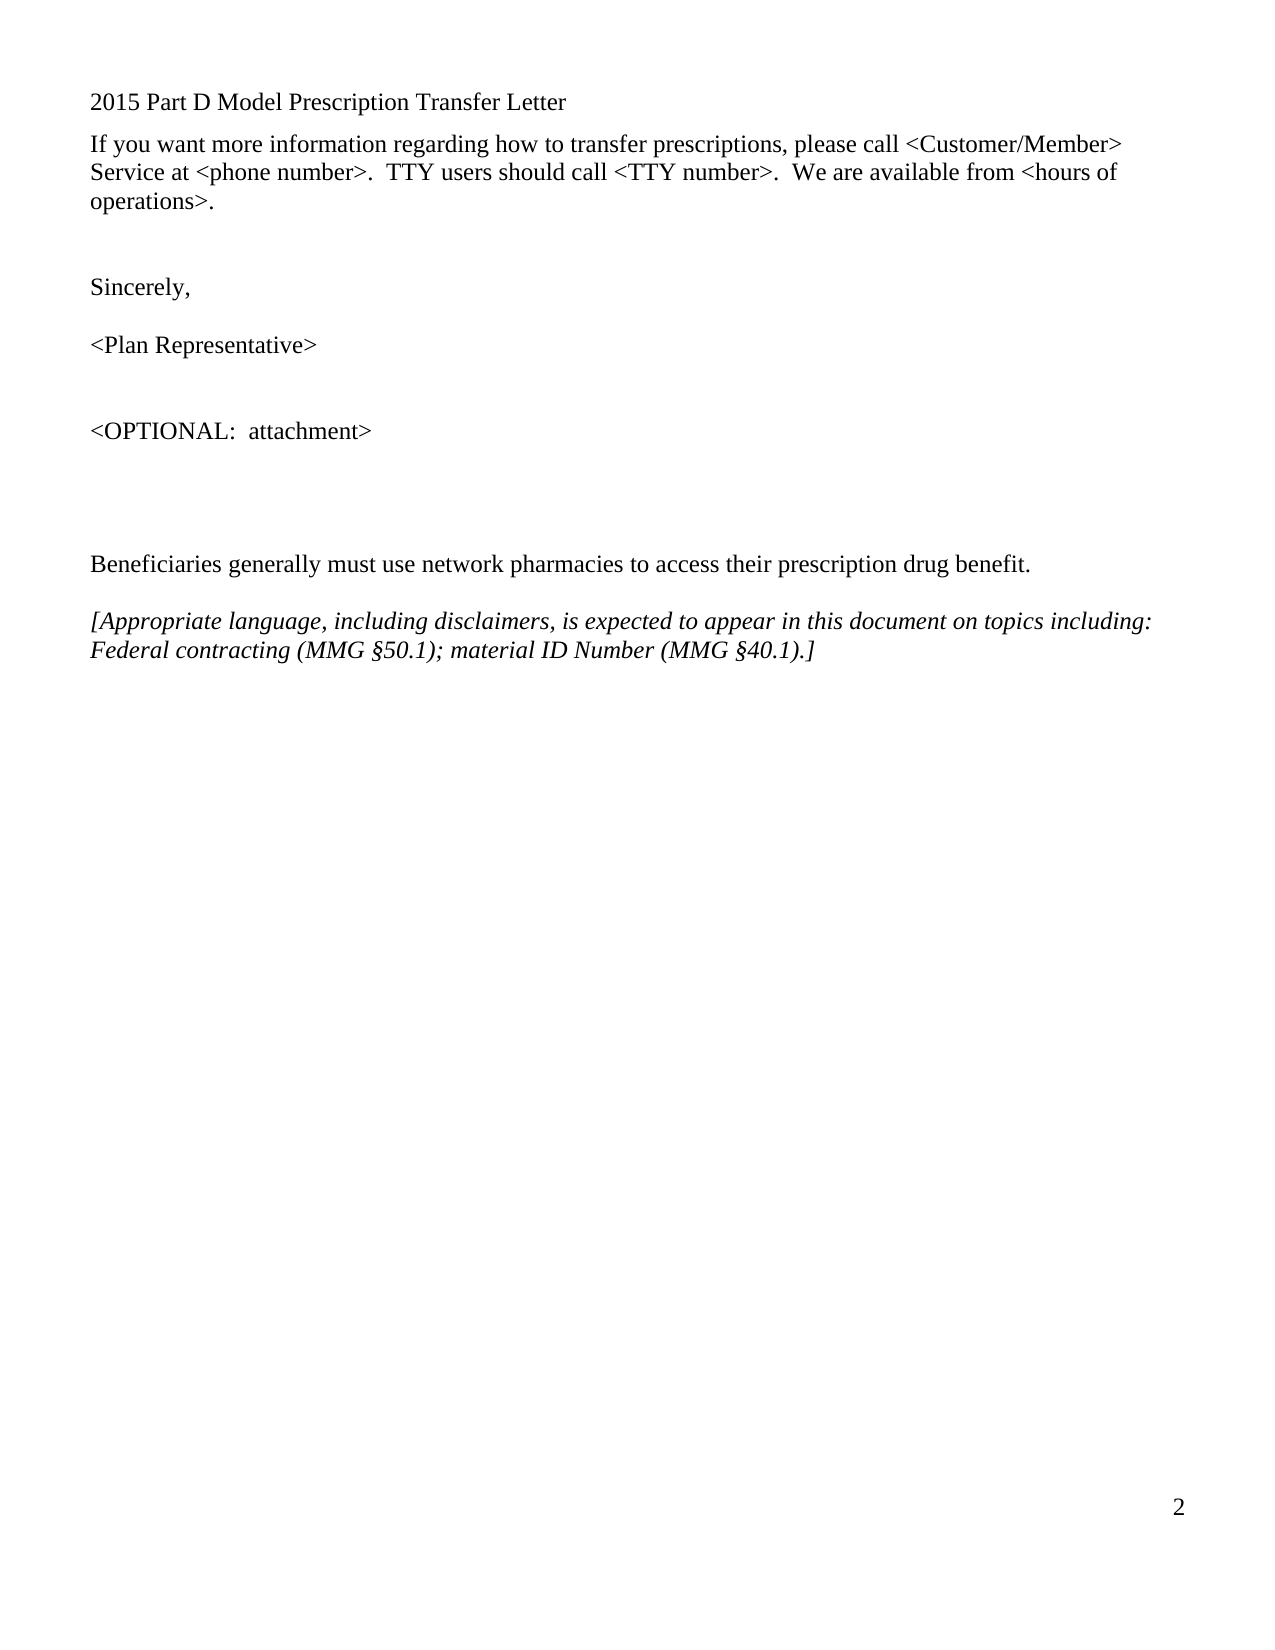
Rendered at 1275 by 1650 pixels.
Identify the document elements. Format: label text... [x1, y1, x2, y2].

text <OPTIONAL: attachment> [90, 416, 1185, 445]
text Beneficiaries generally must use network pharmacies to access their prescription drug benefit. [90, 549, 1185, 577]
text If you want more information regarding how to transfer prescriptions, please call <Customer/Member> Service at <phone number>. TTY users should call <TTY number>. We are available from <hours of operations>. [90, 129, 1185, 215]
text <Plan Representative> [90, 330, 1185, 359]
text [Appropriate language, including disclaimers, is expected to appear in this document on topics including: Federal contracting (MMG §50.1); material ID Number (MMG §40.1).] [90, 606, 1185, 664]
text Sincerely, [90, 272, 1185, 301]
